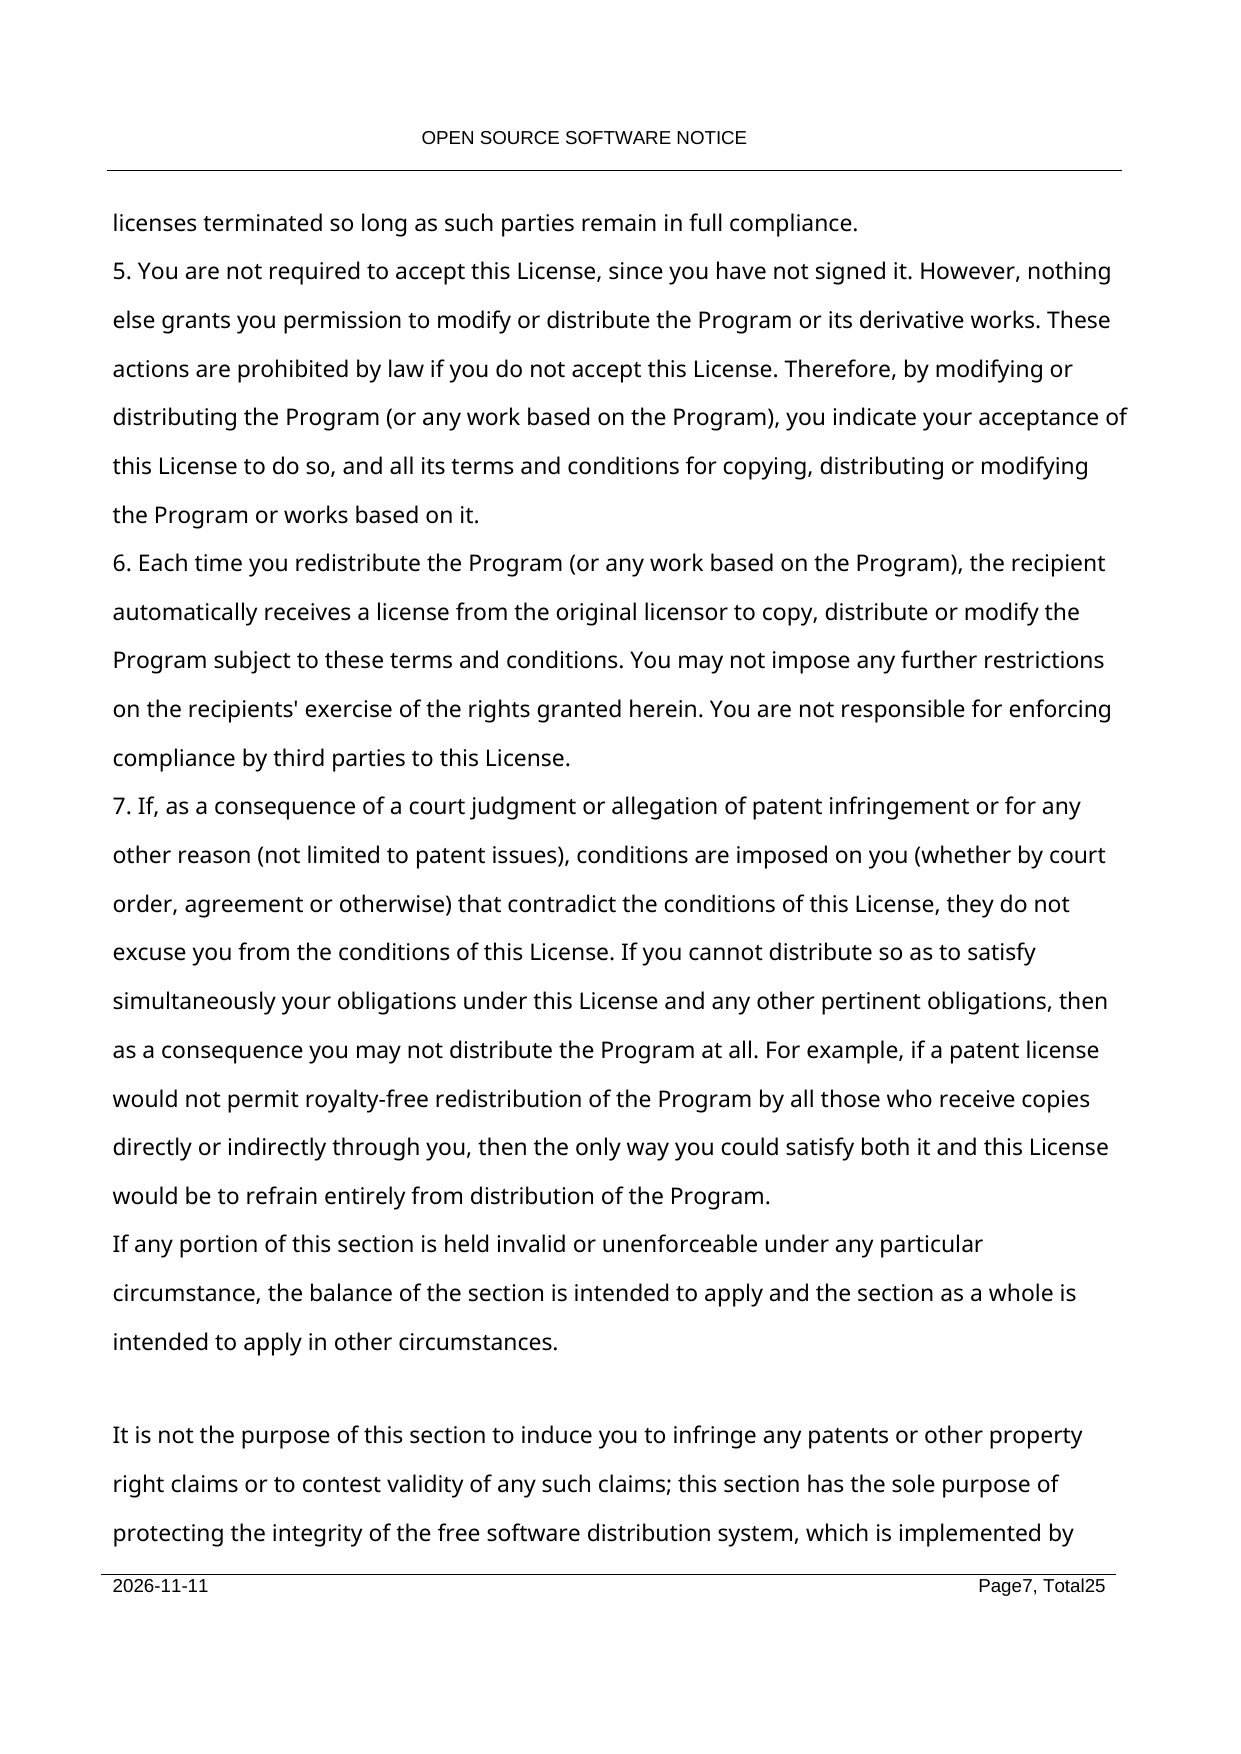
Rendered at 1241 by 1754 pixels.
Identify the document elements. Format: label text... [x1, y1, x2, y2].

text 6. Each time you redistribute the Program (or any work based on the Program), the recipient automatically receives a license from the original licensor to copy, distribute or modify the Program subject to these terms and conditions. You may not impose any further restrictions on the recipients' exercise of the rights granted herein. You are not responsible for enforcing compliance by third parties to this License. [112, 546, 1128, 774]
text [112, 1418, 1128, 1548]
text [112, 206, 1128, 239]
text 5. You are not required to accept this License, since you have not signed it. However, nothing else grants you permission to modify or distribute the Program or its derivative works. These actions are prohibited by law if you do not accept this License. Therefore, by modifying or distributing the Program (or any work based on the Program), you indicate your acceptance of this License to do so, and all its terms and conditions for copying, distributing or modifying the Program or works based on it. [112, 254, 1128, 531]
text If any portion of this section is held invalid or unenforceable under any particular circumstance, the balance of the section is intended to apply and the section as a whole is intended to apply in other circumstances. [112, 1228, 1128, 1358]
text 7. If, as a consequence of a court judgment or allegation of patent infringement or for any other reason (not limited to patent issues), conditions are imposed on you (whether by court order, agreement or otherwise) that contradict the conditions of this License, they do not excuse you from the conditions of this License. If you cannot distribute so as to satisfy simultaneously your obligations under this License and any other pertinent obligations, then as a consequence you may not distribute the Program at all. For example, if a patent license would not permit royalty-free redistribution of the Program by all those who receive copies directly or indirectly through you, then the only way you could satisfy both it and this License would be to refrain entirely from distribution of the Program. [112, 789, 1128, 1212]
